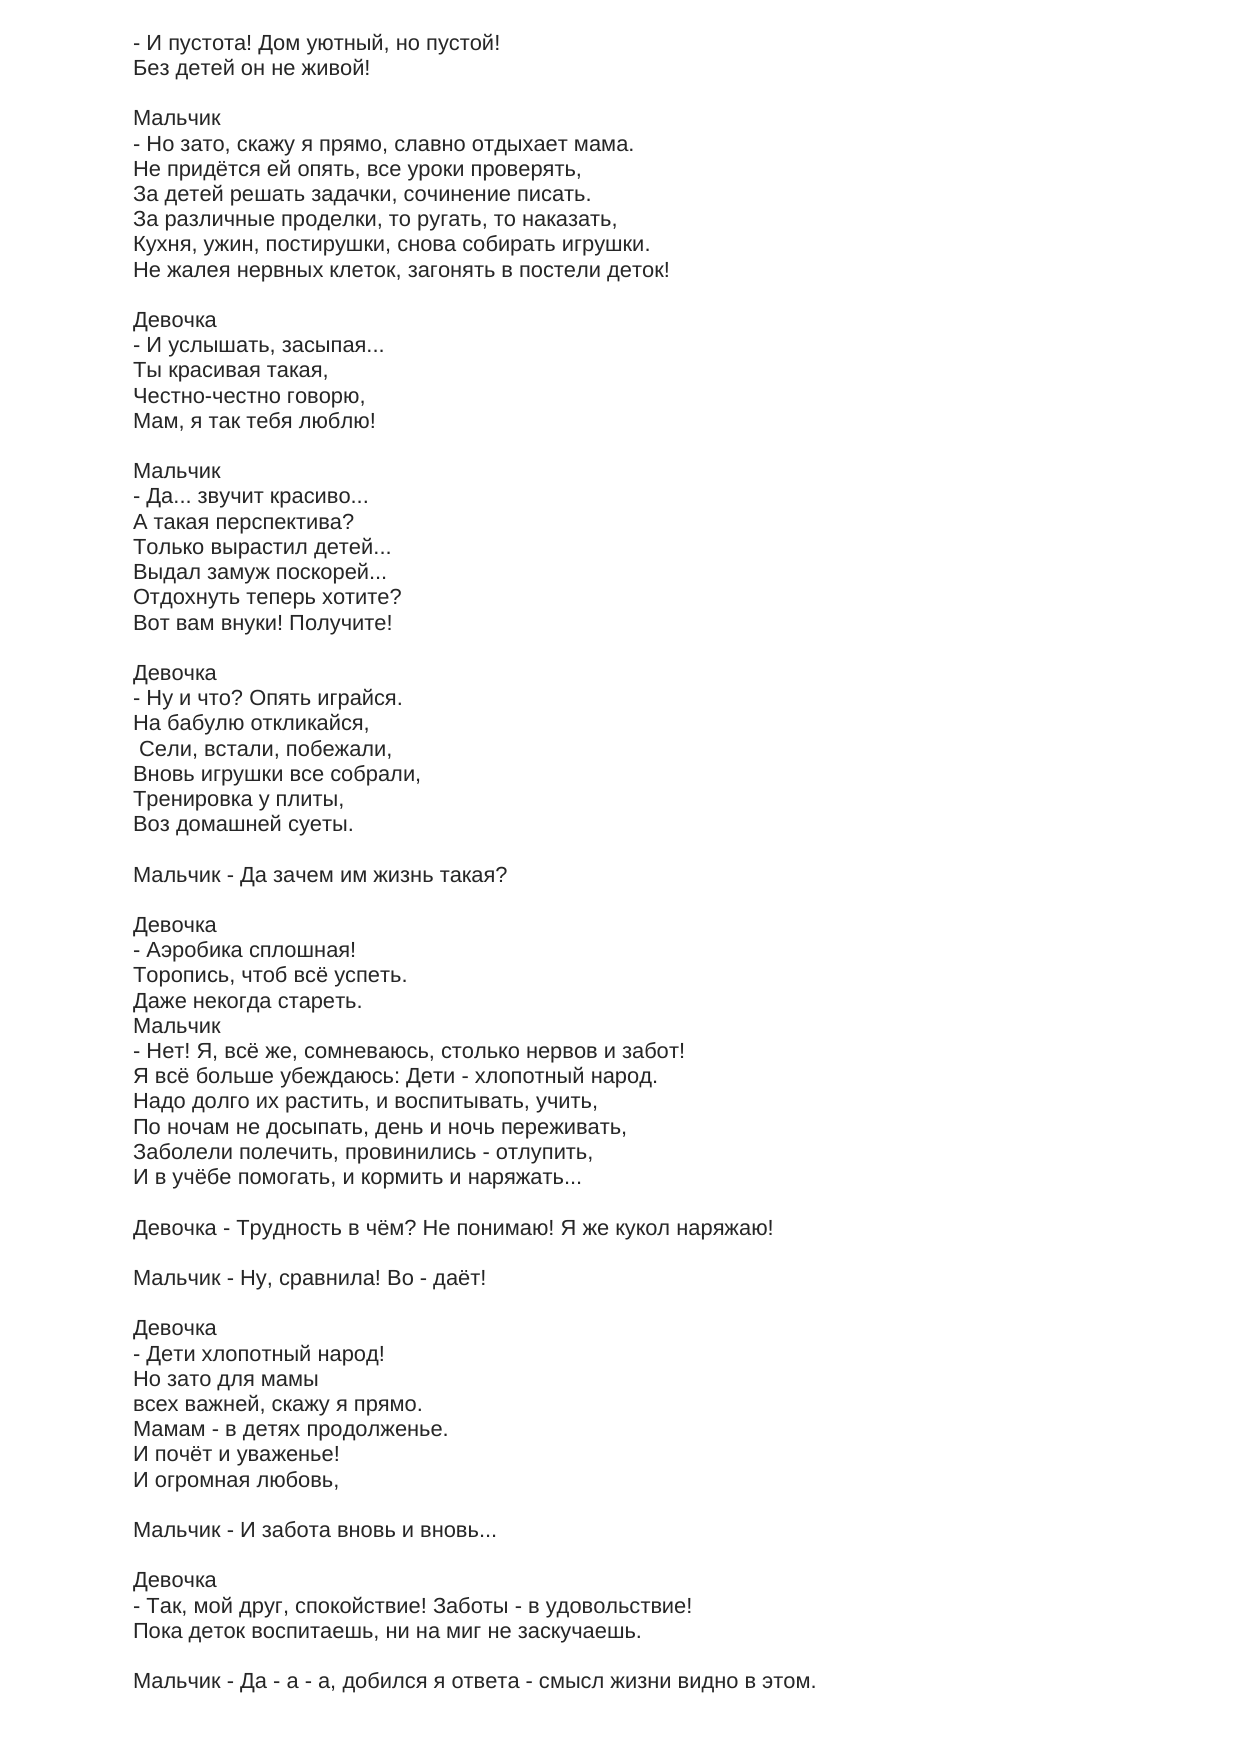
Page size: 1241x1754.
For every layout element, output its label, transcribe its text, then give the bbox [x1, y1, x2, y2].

text - Да... звучит красиво... А такая перспектива? Только вырастил детей... Выдал замуж поскорей... Отдохнуть теперь хотите? Вот вам внуки! Получите! [133, 483, 1152, 634]
text - Дети хлопотный народ! Но зато для мамы всех важней, скажу я прямо. Мамам - в детях продолженье. И почёт и уваженье! И огромная любовь, [133, 1340, 1152, 1492]
text Девочка [133, 307, 1152, 332]
text Сели, встали, побежали, Вновь игрушки все собрали, Тренировка у плиты, Воз домашней суеты. [133, 735, 1152, 836]
text - Так, мой друг, спокойствие! Заботы - в удовольствие! Пока деток воспитаешь, ни на миг не заскучаешь. [133, 1592, 1152, 1643]
text Мальчик - Ну, сравнила! Во - даёт! [133, 1265, 1152, 1290]
text Мальчик [133, 105, 1152, 130]
text Девочка [133, 912, 1152, 937]
text Мальчик - И забота вновь и вновь... [133, 1517, 1152, 1542]
text - Нет! Я, всё же, сомневаюсь, столько нервов и забот! Я всё больше убеждаюсь: Дети - хлопотный народ. Надо долго их растить, и воспитывать, учить, По ночам не досыпать, день и ночь переживать, Заболели полечить, провинились - отлупить, И в учёбе помогать, и кормить и наряжать... [133, 1038, 1152, 1189]
text Девочка [133, 660, 1152, 685]
text Мальчик - Да - а - а, добился я ответа - смысл жизни видно в этом. [133, 1668, 1152, 1693]
text Девочка [133, 1567, 1152, 1592]
text - Ну и что? Опять играйся. На бабулю откликайся, [133, 685, 1152, 735]
text - И услышать, засыпая... Ты красивая такая, Честно-честно говорю, Мам, я так тебя люблю! [133, 332, 1152, 433]
text Мальчик - Да зачем им жизнь такая? [133, 861, 1152, 887]
text - Аэробика сплошная! Торопись, чтоб всё успеть. Даже некогда стареть. [133, 937, 1152, 1013]
text Девочка [133, 1315, 1152, 1340]
text - Но зато, скажу я прямо, славно отдыхает мама. Не придётся ей опять, все уроки проверять, За детей решать задачки, сочинение писать. За различные проделки, то ругать, то наказать, Кухня, ужин, постирушки, снова собирать игрушки. Не жалея нервных клеток, загонять в постели деток! [133, 130, 1152, 282]
text - И пустота! Дом уютный, но пустой! Без детей он не живой! [133, 29, 1152, 80]
text Мальчик [133, 1013, 1152, 1038]
text Мальчик [133, 458, 1152, 483]
text Девочка - Трудность в чём? Не понимаю! Я же кукол наряжаю! [133, 1214, 1152, 1239]
